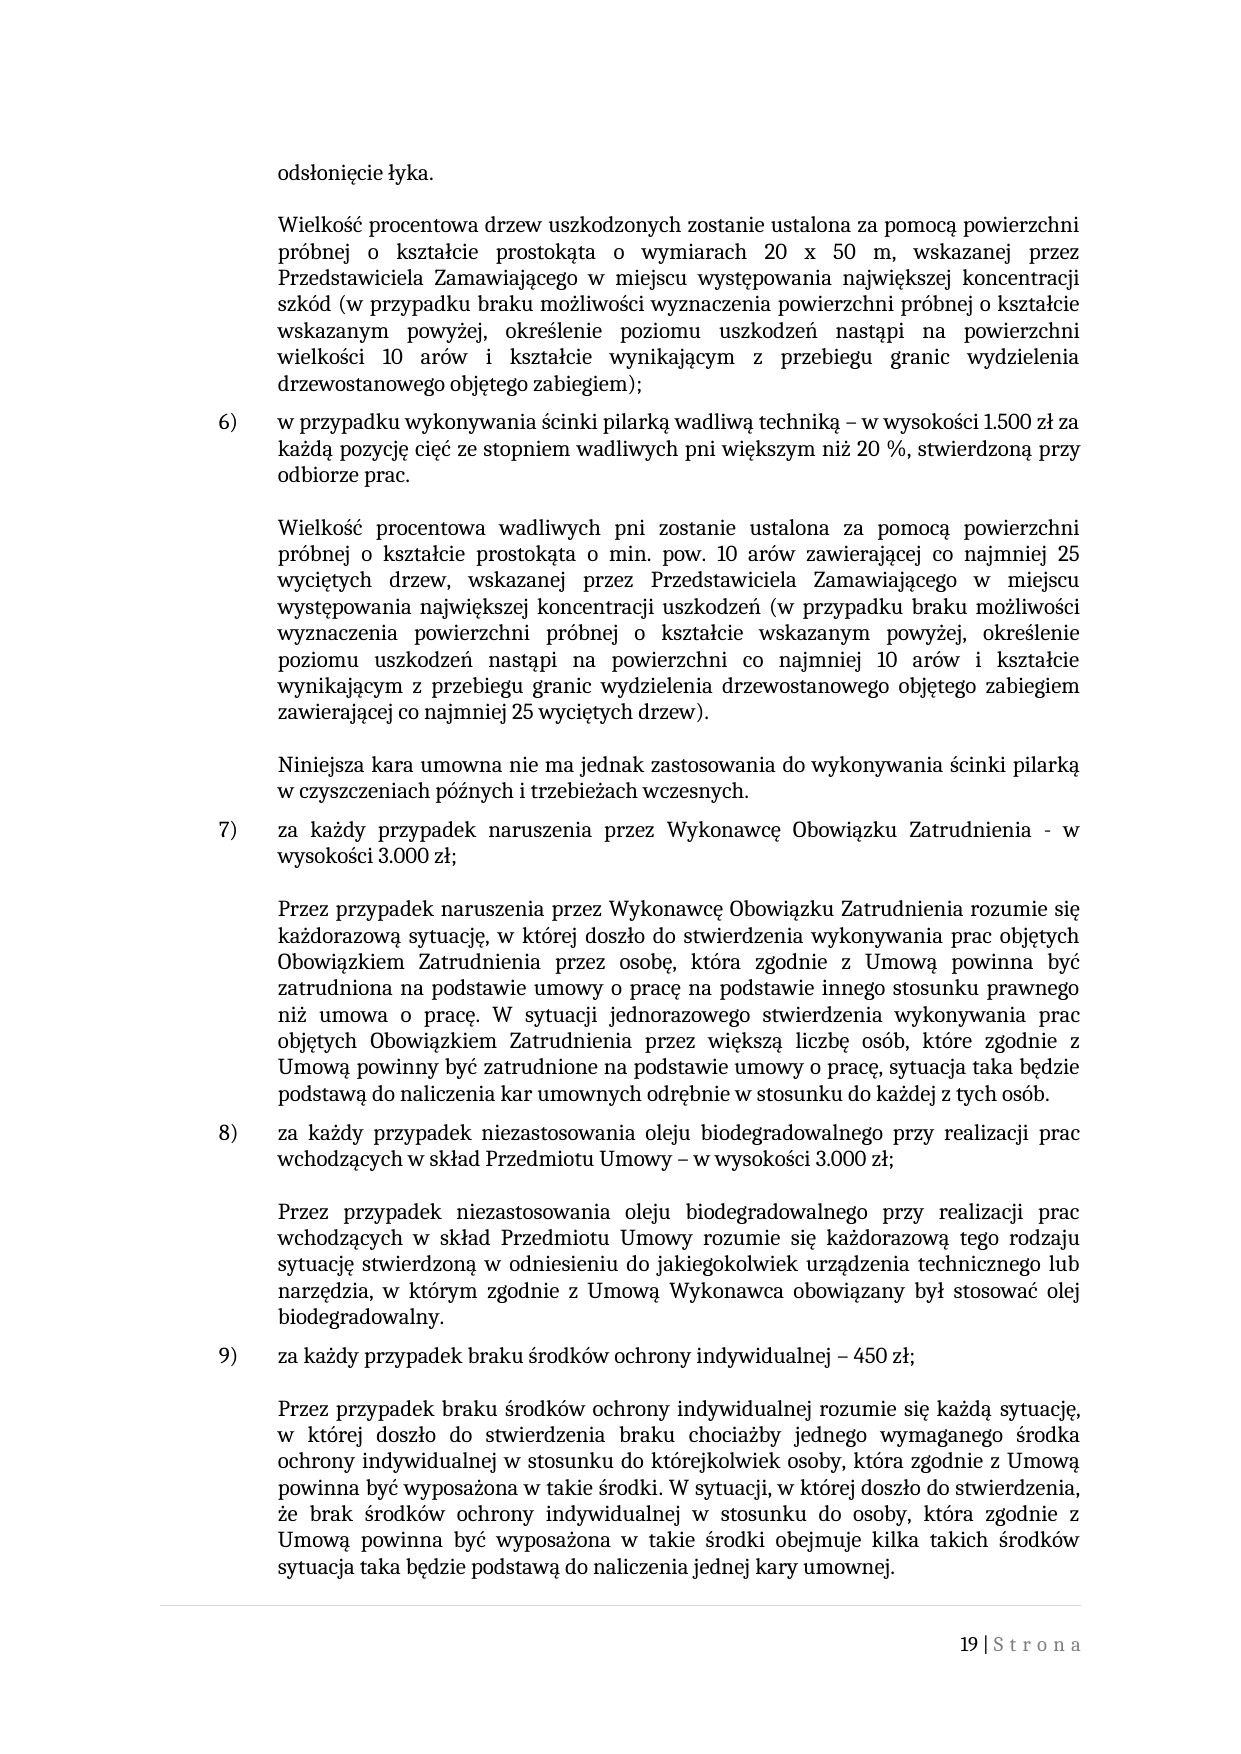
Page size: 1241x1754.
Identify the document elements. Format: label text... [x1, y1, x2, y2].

list za każdy przypadek niezastosowania oleju biodegradowalnego przy realizacji prac wchodzących w skład Przedmiotu Umowy – w wysokości 3.000 zł; Przez przypadek niezastosowania oleju biodegradowalnego przy realizacji prac wchodzących w skład Przedmiotu Umowy rozumie się każdorazową tego rodzaju sytuację stwierdzoną w odniesieniu do jakiegokolwiek urządzenia technicznego lub narzędzia, w którym zgodnie z Umową Wykonawca obowiązany był stosować olej biodegradowalny. [218, 1119, 1081, 1330]
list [218, 159, 1081, 397]
list za każdy przypadek naruszenia przez Wykonawcę Obowiązku Zatrudnienia - w wysokości 3.000 zł; Przez przypadek naruszenia przez Wykonawcę Obowiązku Zatrudnienia rozumie się każdorazową sytuację, w której doszło do stwierdzenia wykonywania prac objętych Obowiązkiem Zatrudnienia przez osobę, która zgodnie z Umową powinna być zatrudniona na podstawie umowy o pracę na podstawie innego stosunku prawnego niż umowa o pracę. W sytuacji jednorazowego stwierdzenia wykonywania prac objętych Obowiązkiem Zatrudnienia przez większą liczbę osób, które zgodnie z Umową powinny być zatrudnione na podstawie umowy o pracę, sytuacja taka będzie podstawą do naliczenia kar umownych odrębnie w stosunku do każdej z tych osób. [218, 817, 1081, 1107]
list w przypadku wykonywania ścinki pilarką wadliwą techniką – w wysokości 1.500 zł za każdą pozycję cięć ze stopniem wadliwych pni większym niż 20 %, stwierdzoną przy odbiorze prac. Wielkość procentowa wadliwych pni zostanie ustalona za pomocą powierzchni próbnej o kształcie prostokąta o min. pow. 10 arów zawierającej co najmniej 25 wyciętych drzew, wskazanej przez Przedstawiciela Zamawiającego w miejscu występowania największej koncentracji uszkodzeń (w przypadku braku możliwości wyznaczenia powierzchni próbnej o kształcie wskazanym powyżej, określenie poziomu uszkodzeń nastąpi na powierzchni co najmniej 10 arów i kształcie wynikającym z przebiegu granic wydzielenia drzewostanowego objętego zabiegiem zawierającej co najmniej 25 wyciętych drzew). Niniejsza kara umowna nie ma jednak zastosowania do wykonywania ścinki pilarką w czyszczeniach późnych i trzebieżach wczesnych. [218, 409, 1081, 804]
list za każdy przypadek braku środków ochrony indywidualnej – 450 zł; Przez przypadek braku środków ochrony indywidualnej rozumie się każdą sytuację, w której doszło do stwierdzenia braku chociażby jednego wymaganego środka ochrony indywidualnej w stosunku do którejkolwiek osoby, która zgodnie z Umową powinna być wyposażona w takie środki. W sytuacji, w której doszło do stwierdzenia, że brak środków ochrony indywidualnej w stosunku do osoby, która zgodnie z Umową powinna być wyposażona w takie środki obejmuje kilka takich środków sytuacja taka będzie podstawą do naliczenia jednej kary umownej. [218, 1343, 1081, 1580]
